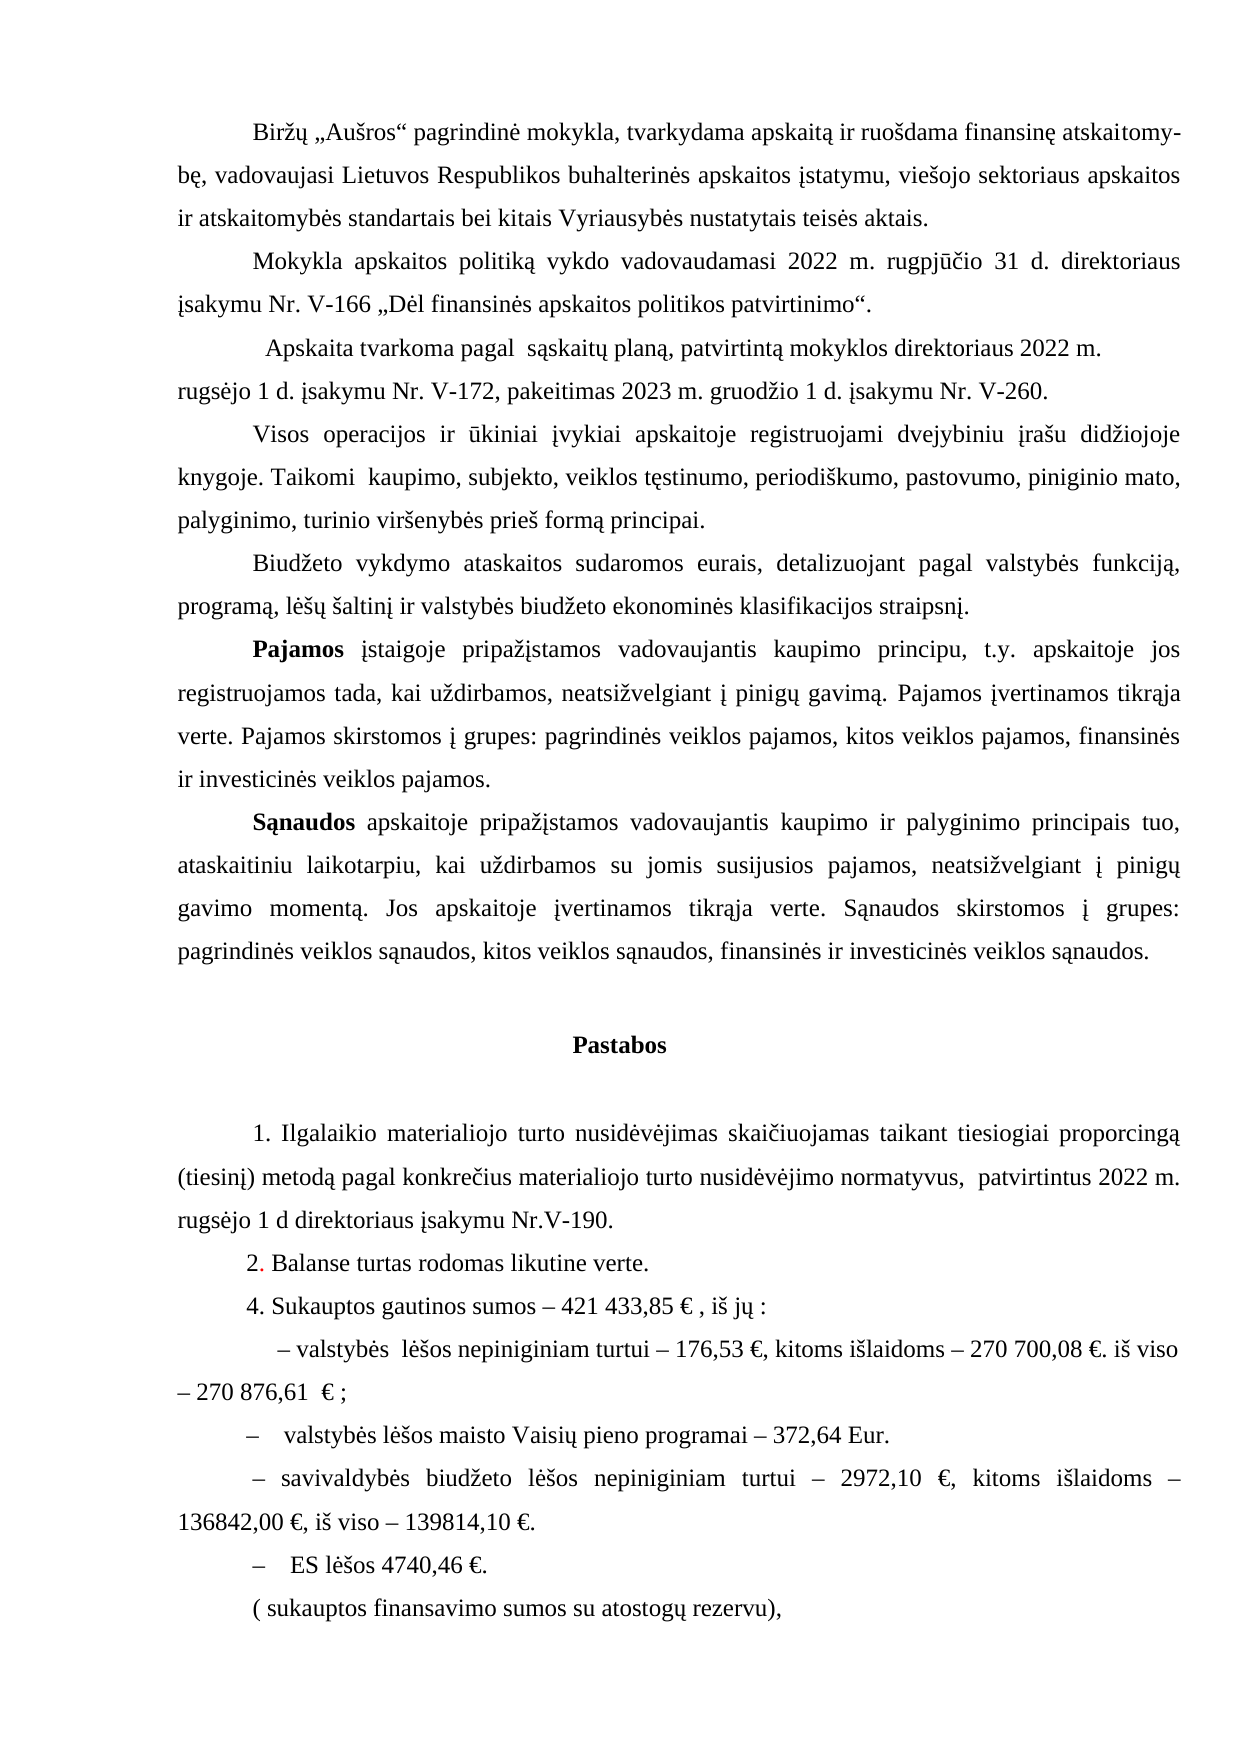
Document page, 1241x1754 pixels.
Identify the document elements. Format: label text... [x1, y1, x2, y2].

text 2. Balanse turtas rodomas likutine verte. [177, 1248, 1181, 1277]
list ES lėšos 4740,46 €. [252, 1550, 1181, 1578]
text Apskaita tvarkoma pagal sąskaitų planą, patvirtintą mokyklos direktoriaus 2022 m. rugsėjo 1 d. įsakymu Nr. V-172, pakeitimas 2023 m. gruodžio 1 d. įsakymu Nr. V-260. [177, 333, 1181, 404]
text ( sukauptos finansavimo sumos su atostogų rezervu), [177, 1593, 1181, 1622]
text – savivaldybės biudžeto lėšos nepiniginiam turtui – 2972,10 €, kitoms išlaidoms – 136842,00 €, iš viso – 139814,10 €. [177, 1463, 1181, 1535]
text Pajamos įstaigoje pripažįstamos vadovaujantis kaupimo principu, t.y. apskaitoje jos registruojamos tada, kai uždirbamos, neatsižvelgiant į pinigų gavimą. Pajamos įvertinamos tikrąja verte. Pajamos skirstomos į grupes: pagrindinės veiklos pajamos, kitos veiklos pajamos, finansinės ir investicinės veiklos pajamos. [177, 634, 1181, 793]
text Visos operacijos ir ūkiniai įvykiai apskaitoje registruojami dvejybiniu įrašu didžiojoje knygoje. Taikomi kaupimo, subjekto, veiklos tęstinumo, periodiškumo, pastovumo, piniginio mato, palyginimo, turinio viršenybės prieš formą principai. [177, 419, 1181, 534]
text – valstybės lėšos nepiniginiam turtui – 176,53 €, kitoms išlaidoms – 270 700,08 €. iš viso – 270 876,61 € ; [177, 1334, 1181, 1406]
text Biudžeto vykdymo ataskaitos sudaromos eurais, detalizuojant pagal valstybės funkciją, programą, lėšų šaltinį ir valstybės biudžeto ekonominės klasifikacijos straipsnį. [177, 548, 1181, 620]
text Mokykla apskaitos politiką vykdo vadovaudamasi 2022 m. rugpjūčio 31 d. direktoriaus įsakymu Nr. V-166 „Dėl finansinės apskaitos politikos patvirtinimo“. [177, 246, 1181, 318]
list valstybės lėšos maisto Vaisių pieno programai – 372,64 Eur. [246, 1420, 1181, 1449]
text 1. Ilgalaikio materialiojo turto nusidėvėjimas skaičiuojamas taikant tiesiogiai proporcingą (tiesinį) metodą pagal konkrečius materialiojo turto nusidėvėjimo normatyvus, patvirtintus 2022 m. rugsėjo 1 d direktoriaus įsakymu Nr.V-190. [177, 1118, 1181, 1233]
text Pastabos [177, 1030, 1181, 1058]
text Sąnaudos apskaitoje pripažįstamos vadovaujantis kaupimo ir palyginimo principais tuo, ataskaitiniu laikotarpiu, kai uždirbamos su jomis susijusios pajamos, neatsižvelgiant į pinigų gavimo momentą. Jos apskaitoje įvertinamos tikrąja verte. Sąnaudos skirstomos į grupes: pagrindinės veiklos sąnaudos, kitos veiklos sąnaudos, finansinės ir investicinės veiklos sąnaudos. [177, 807, 1181, 965]
text 4. Sukauptos gautinos sumos – 421 433,85 € , iš jų : [177, 1291, 1181, 1320]
text Biržų „Aušros“ pagrindinė mokykla, tvarkydama apskaitą ir ruošdama finansinę atskaitomybę, vadovaujasi Lietuvos Respublikos buhalterinės apskaitos įstatymu, viešojo sektoriaus apskaitos ir atskaitomybės standartais bei kitais Vyriausybės nustatytais teisės aktais. [177, 117, 1181, 232]
